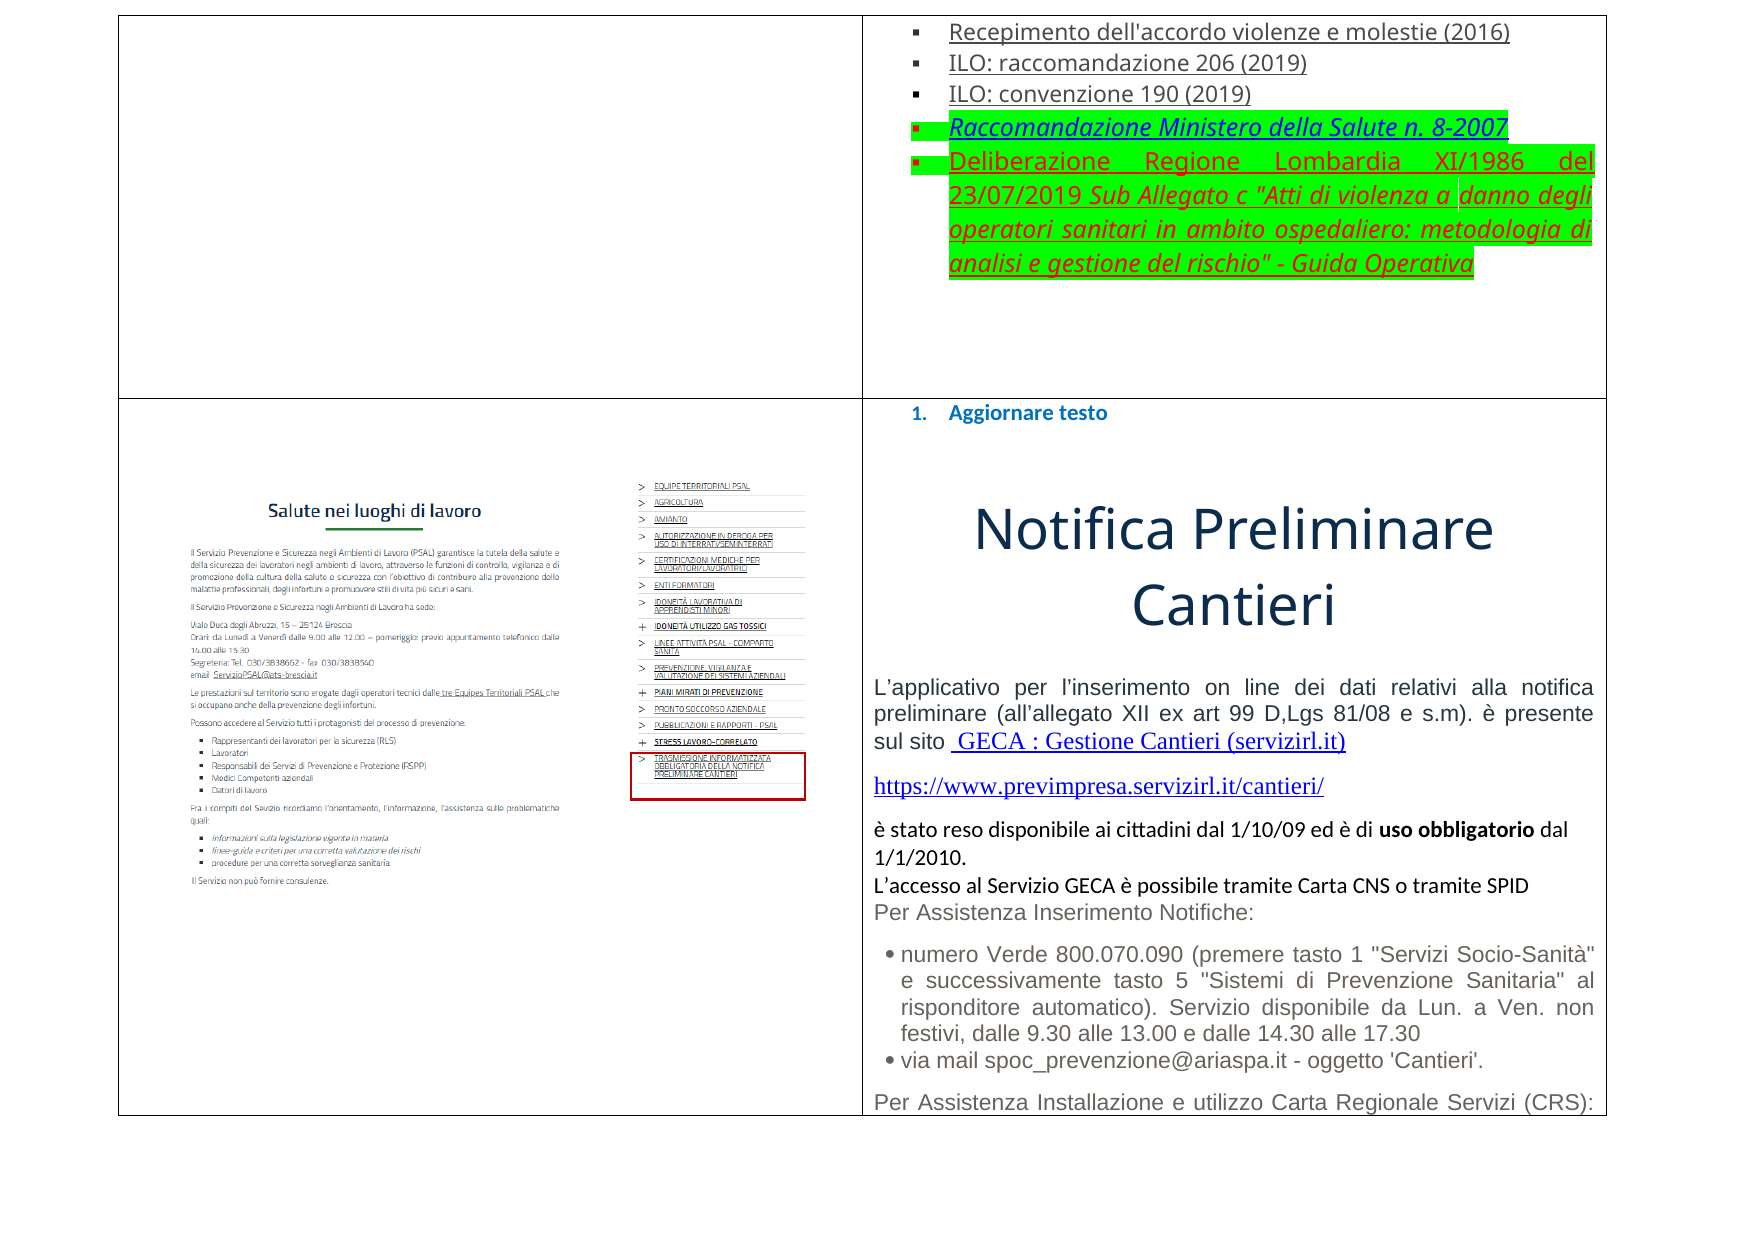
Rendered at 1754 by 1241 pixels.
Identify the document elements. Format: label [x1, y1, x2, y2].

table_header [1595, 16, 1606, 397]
picture [165, 461, 816, 902]
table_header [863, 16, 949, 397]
table_header [119, 16, 862, 397]
table_cell [863, 399, 1606, 1115]
table_cell [119, 399, 862, 1115]
